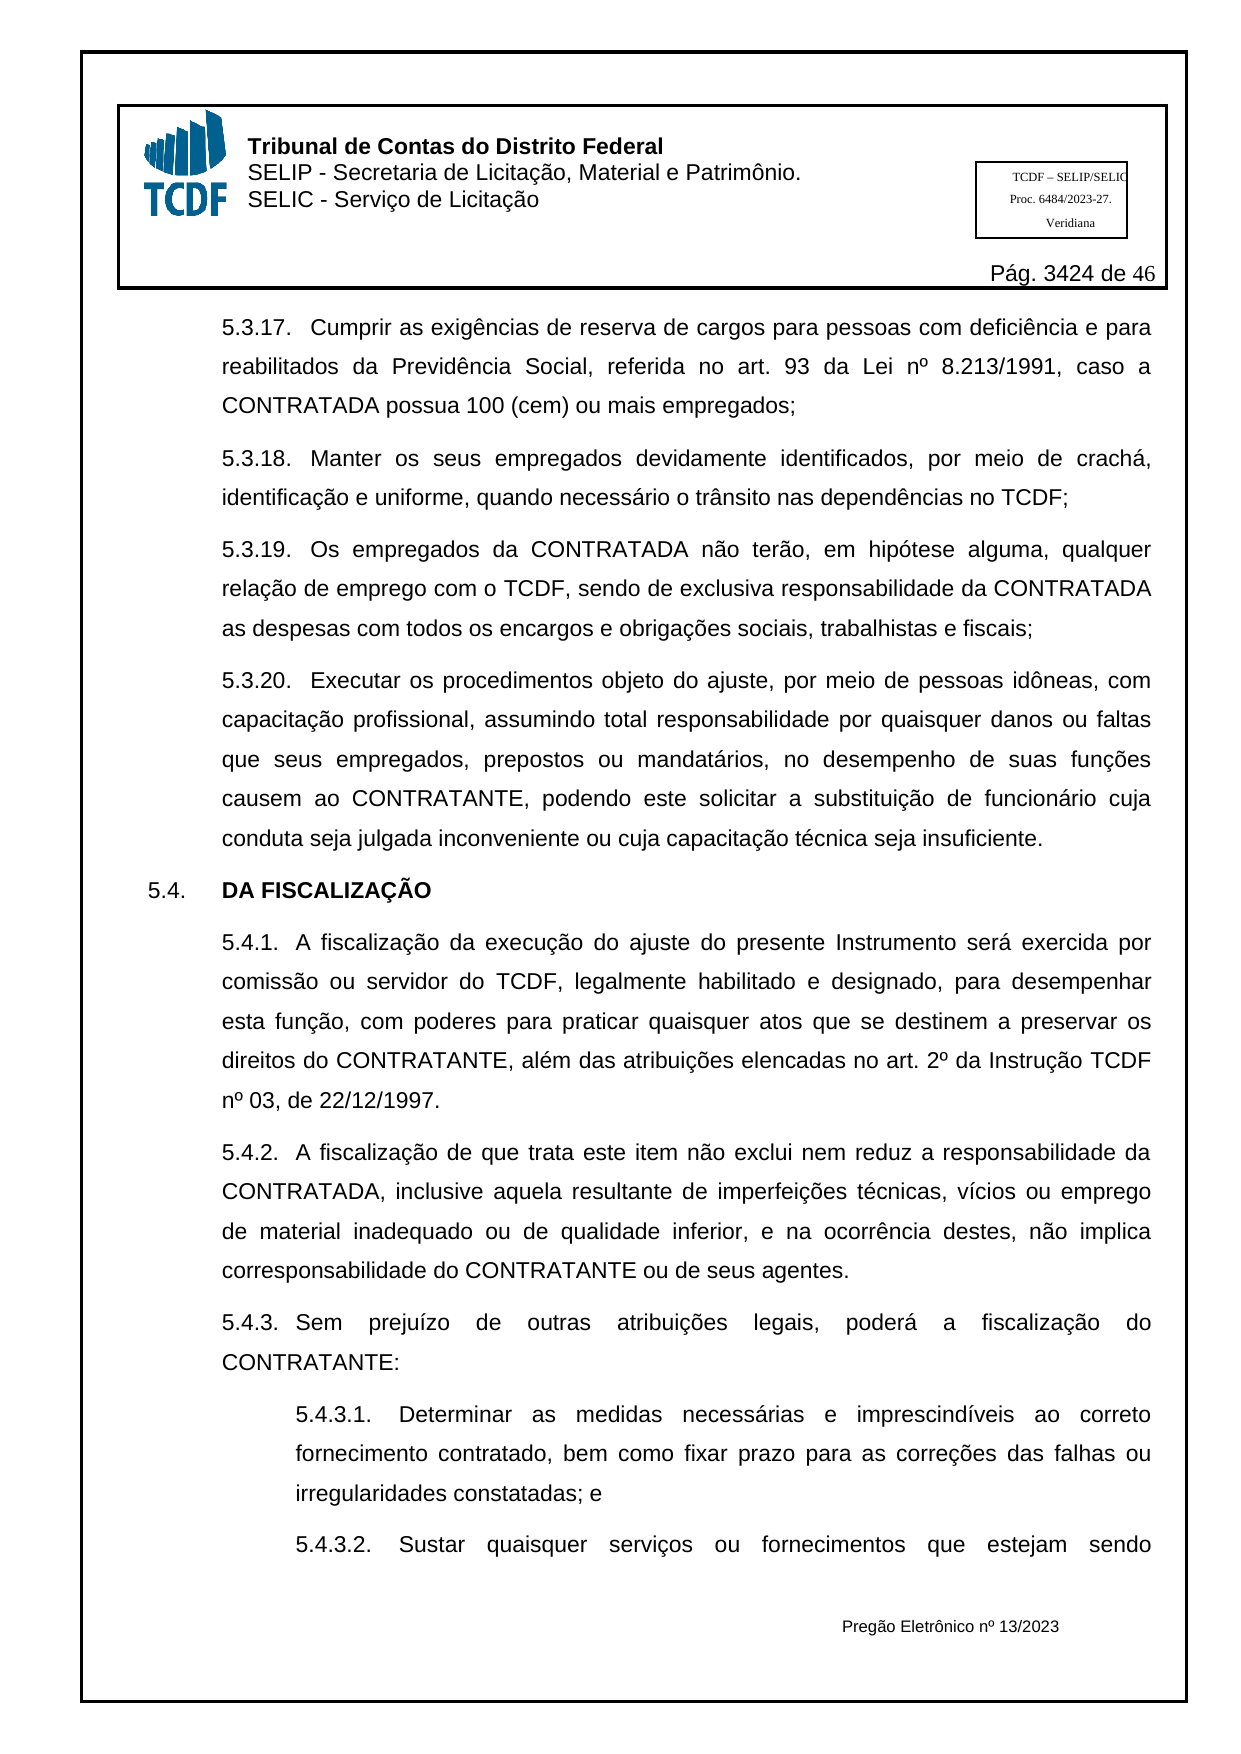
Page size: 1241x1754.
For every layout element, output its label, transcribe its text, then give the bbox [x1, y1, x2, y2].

list Os empregados da CONTRATADA não terão, em hipótese alguma, qualquer relação de emprego com o TCDF, sendo de exclusiva responsabilidade da CONTRATADA as despesas com todos os encargos e obrigações sociais, trabalhistas e fiscais; [222, 536, 1152, 641]
list A fiscalização de que trata este item não exclui nem reduz a responsabilidade da CONTRATADA, inclusive aquela resultante de imperfeições técnicas, vícios ou emprego de material inadequado ou de qualidade inferior, e na ocorrência destes, não implica corresponsabilidade do CONTRATANTE ou de seus agentes. [222, 1139, 1152, 1283]
list Determinar as medidas necessárias e imprescindíveis ao correto fornecimento contratado, bem como fixar prazo para as correções das falhas ou irregularidades constatadas; e [295, 1401, 1152, 1506]
list Executar os procedimentos objeto do ajuste, por meio de pessoas idôneas, com capacitação profissional, assumindo total responsabilidade por quaisquer danos ou faltas que seus empregados, prepostos ou mandatários, no desempenho de suas funções causem ao CONTRATANTE, podendo este solicitar a substituição de funcionário cuja conduta seja julgada inconveniente ou cuja capacitação técnica seja insuficiente. [222, 667, 1152, 851]
list Manter os seus empregados devidamente identificados, por meio de crachá, identificação e uniforme, quando necessário o trânsito nas dependências no TCDF; [222, 444, 1152, 510]
picture [129, 107, 241, 218]
list Cumprir as exigências de reserva de cargos para pessoas com deficiência e para reabilitados da Previdência Social, referida no art. 93 da Lei nº 8.213/1991, caso a CONTRATADA possua 100 (cem) ou mais empregados; [222, 313, 1152, 419]
list DA FISCALIZAÇÃO [148, 877, 1152, 903]
list Sem prejuízo de outras atribuições legais, poderá a fiscalização do CONTRATANTE: [222, 1309, 1152, 1375]
list A fiscalização da execução do ajuste do presente Instrumento será exercida por comissão ou servidor do TCDF, legalmente habilitado e designado, para desempenhar esta função, com poderes para praticar quaisquer atos que se destinem a preservar os direitos do CONTRATANTE, além das atribuições elencadas no art. 2º da Instrução TCDF nº 03, de 22/12/1997. [222, 929, 1152, 1113]
